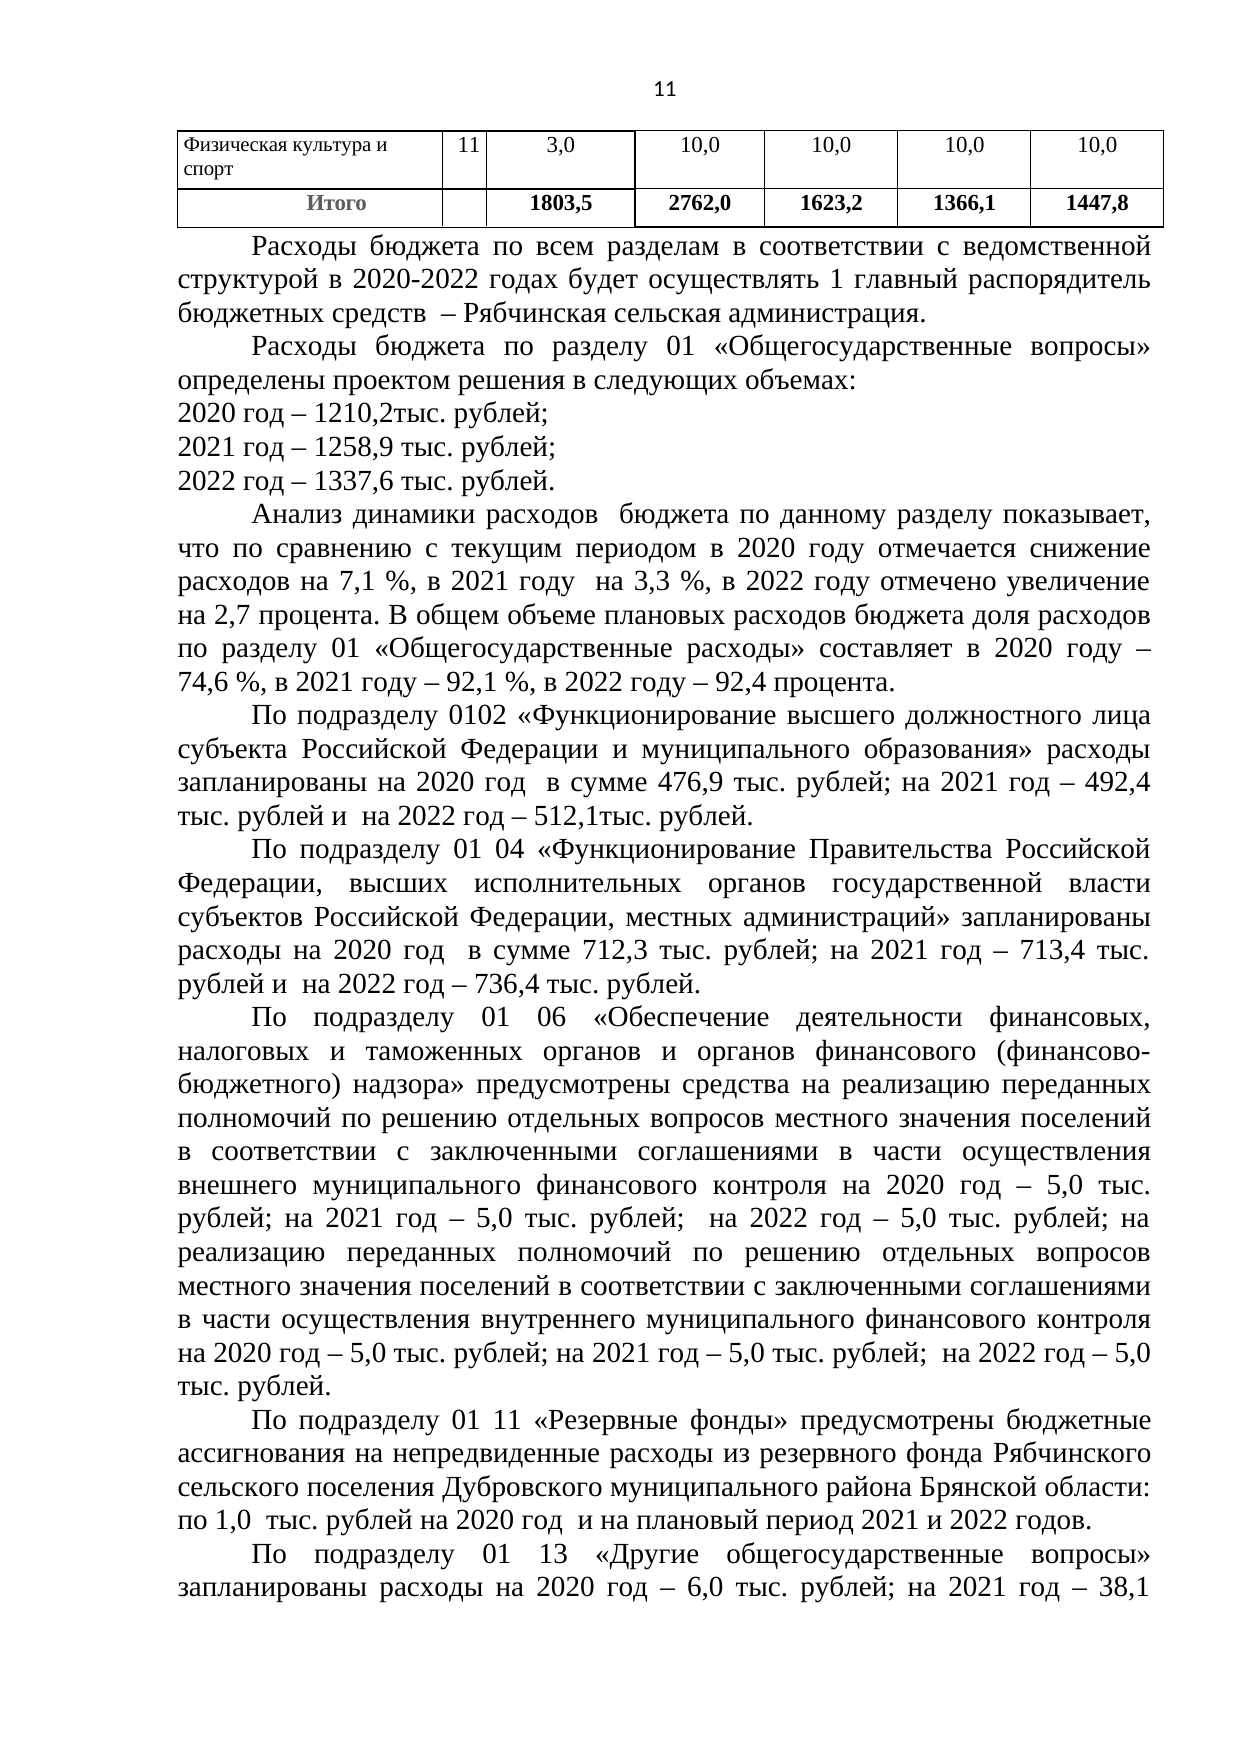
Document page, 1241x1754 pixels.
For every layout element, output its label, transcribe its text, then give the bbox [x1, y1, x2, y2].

table_cell 10,0 [765, 131, 897, 188]
table_cell 1803,5 [487, 190, 634, 226]
table_cell 2762,0 [636, 189, 764, 226]
text Анализ динамики расходов бюджета по данному разделу показывает, что по сравнению с текущим периодом в 2020 году отмечается снижение расходов на 7,1 %, в 2021 году на 3,3 %, в 2022 году отмечено увеличение на 2,7 процента. В общем объеме плановых расходов бюджета доля расходов по разделу 01 «Общегосударственные расходы» составляет в 2020 году – 74,6 %, в 2021 году – 92,1 %, в 2022 году – 92,4 процента. [177, 496, 1152, 697]
text По подразделу 0102 «Функционирование высшего должностного лица субъекта Российской Федерации и муниципального образования» расходы запланированы на 2020 год в сумме 476,9 тыс. рублей; на 2021 год – 492,4 тыс. рублей и на 2022 год – 512,1тыс. рублей. [177, 697, 1152, 832]
table_cell 1447,8 [1031, 189, 1163, 226]
table_cell 10,0 [1031, 131, 1163, 188]
table_cell [443, 190, 486, 226]
table_cell 1366,1 [898, 189, 1030, 226]
text По подразделу 01 11 «Резервные фонды» предусмотрены бюджетные ассигнования на непредвиденные расходы из резервного фонда Рябчинского сельского поселения Дубровского муниципального района Брянской области: по 1,0 тыс. рублей на 2020 год и на плановый период 2021 и 2022 годов. [177, 1402, 1152, 1536]
text Расходы бюджета по разделу 01 «Общегосударственные вопросы» определены проектом решения в следующих объемах: [177, 328, 1152, 396]
table_cell Физическая культура и спорт [178, 132, 442, 188]
text Расходы бюджета по всем разделам в соответствии с ведомственной структурой в 2020-2022 годах будет осуществлять 1 главный распорядитель бюджетных средств – Рябчинская сельская администрация. [177, 228, 1152, 328]
table_cell 11 [443, 132, 486, 188]
table_cell Итого [178, 190, 442, 226]
table_cell 10,0 [636, 131, 764, 188]
table_cell 3,0 [487, 132, 634, 188]
table_cell 10,0 [898, 131, 1030, 188]
text По подразделу 01 06 «Обеспечение деятельности финансовых, налоговых и таможенных органов и органов финансового (финансово-бюджетного) надзора» предусмотрены средства на реализацию переданных полномочий по решению отдельных вопросов местного значения поселений в соответствии с заключенными соглашениями в части осуществления внешнего муниципального финансового контроля на 2020 год – 5,0 тыс. рублей; на 2021 год – 5,0 тыс. рублей; на 2022 год – 5,0 тыс. рублей; на реализацию переданных полномочий по решению отдельных вопросов местного значения поселений в соответствии с заключенными соглашениями в части осуществления внутреннего муниципального финансового контроля на 2020 год – 5,0 тыс. рублей; на 2021 год – 5,0 тыс. рублей; на 2022 год – 5,0 тыс. рублей. [177, 999, 1152, 1402]
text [177, 1536, 1152, 1603]
text 2022 год – 1337,6 тыс. рублей. [177, 463, 1152, 496]
text По подразделу 01 04 «Функционирование Правительства Российской Федерации, высших исполнительных органов государственной власти субъектов Российской Федерации, местных администраций» запланированы расходы на 2020 год в сумме 712,3 тыс. рублей; на 2021 год – 713,4 тыс. рублей и на 2022 год – 736,4 тыс. рублей. [177, 832, 1152, 999]
text 2021 год – 1258,9 тыс. рублей; [177, 429, 1152, 463]
table_cell 1623,2 [765, 189, 897, 226]
text 2020 год – 1210,2тыс. рублей; [177, 396, 1152, 429]
